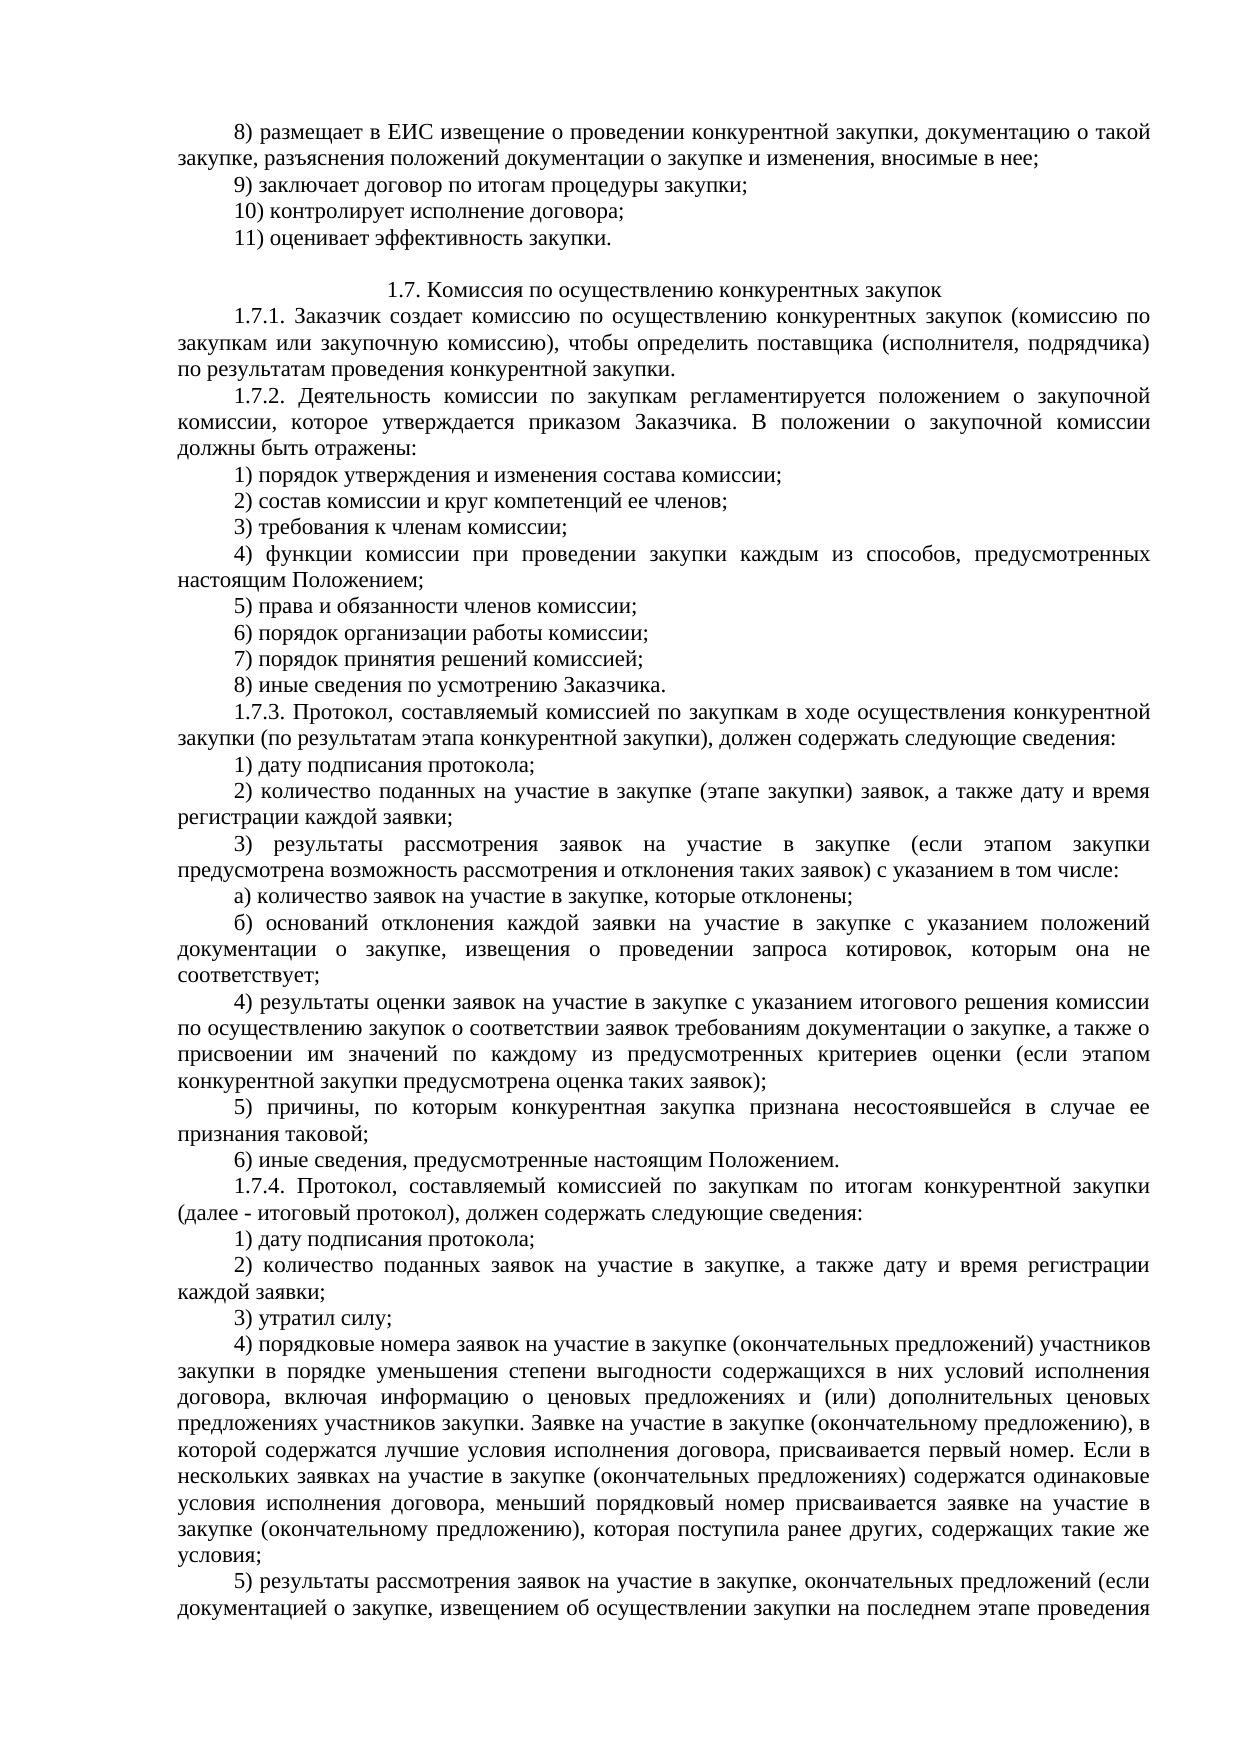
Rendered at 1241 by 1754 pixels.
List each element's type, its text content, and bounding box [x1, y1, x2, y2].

text 10) контролирует исполнение договора; [177, 197, 1152, 223]
text 1) дату подписания протокола; [177, 751, 1152, 777]
text 6) иные сведения, предусмотренные настоящим Положением. [177, 1146, 1152, 1172]
text 3) требования к членам комиссии; [177, 513, 1152, 540]
text б) оснований отклонения каждой заявки на участие в закупке с указанием положений документации о закупке, извещения о проведении запроса котировок, которым она не соответствует; [177, 909, 1152, 988]
text 6) порядок организации работы комиссии; [177, 619, 1152, 645]
text 2) количество поданных на участие в закупке (этапе закупки) заявок, а также дату и время регистрации каждой заявки; [177, 777, 1152, 830]
text 7) порядок принятия решений комиссией; [177, 645, 1152, 672]
text 11) оценивает эффективность закупки. [177, 223, 1152, 250]
text 1) дату подписания протокола; [177, 1225, 1152, 1251]
text 9) заключает договор по итогам процедуры закупки; [177, 171, 1152, 197]
text 4) результаты оценки заявок на участие в закупке с указанием итогового решения комиссии по осуществлению закупок о соответствии заявок требованиям документации о закупке, а также о присвоении им значений по каждому из предусмотренных критериев оценки (если этапом конкурентной закупки предусмотрена оценка таких заявок); [177, 988, 1152, 1093]
text 8) иные сведения по усмотрению Заказчика. [177, 672, 1152, 698]
text 1.7.2. Деятельность комиссии по закупкам регламентируется положением о закупочной комиссии, которое утверждается приказом Заказчика. В положении о закупочной комиссии должны быть отражены: [177, 382, 1152, 461]
text 5) права и обязанности членов комиссии; [177, 592, 1152, 619]
text 2) состав комиссии и круг компетенций ее членов; [177, 487, 1152, 513]
text 1.7.4. Протокол, составляемый комиссией по закупкам по итогам конкурентной закупки (далее - итоговый протокол), должен содержать следующие сведения: [177, 1172, 1152, 1225]
text 1) порядок утверждения и изменения состава комиссии; [177, 461, 1152, 487]
text 3) результаты рассмотрения заявок на участие в закупке (если этапом закупки предусмотрена возможность рассмотрения и отклонения таких заявок) с указанием в том числе: [177, 830, 1152, 882]
text 1.7.1. Заказчик создает комиссию по осуществлению конкурентных закупок (комиссию по закупкам или закупочную комиссию), чтобы определить поставщика (исполнителя, подрядчика) по результатам проведения конкурентной закупки. [177, 303, 1152, 382]
text 4) функции комиссии при проведении закупки каждым из способов, предусмотренных настоящим Положением; [177, 540, 1152, 592]
text 4) порядковые номера заявок на участие в закупке (окончательных предложений) участников закупки в порядке уменьшения степени выгодности содержащихся в них условий исполнения договора, включая информацию о ценовых предложениях и (или) дополнительных ценовых предложениях участников закупки. Заявке на участие в закупке (окончательному предложению), в которой содержатся лучшие условия исполнения договора, присваивается первый номер. Если в нескольких заявках на участие в закупке (окончательных предложениях) содержатся одинаковые условия исполнения договора, меньший порядковый номер присваивается заявке на участие в закупке (окончательному предложению), которая поступила ранее других, содержащих такие же условия; [177, 1330, 1152, 1568]
text 3) утратил силу; [177, 1304, 1152, 1330]
text а) количество заявок на участие в закупке, которые отклонены; [177, 882, 1152, 909]
text 1.7.3. Протокол, составляемый комиссией по закупкам в ходе осуществления конкурентной закупки (по результатам этапа конкурентной закупки), должен содержать следующие сведения: [177, 698, 1152, 751]
text 5) причины, по которым конкурентная закупка признана несостоявшейся в случае ее признания таковой; [177, 1093, 1152, 1146]
text 1.7. Комиссия по осуществлению конкурентных закупок [177, 276, 1152, 303]
text 2) количество поданных заявок на участие в закупке, а также дату и время регистрации каждой заявки; [177, 1251, 1152, 1304]
text 8) размещает в ЕИС извещение о проведении конкурентной закупки, документацию о такой закупке, разъяснения положений документации о закупке и изменения, вносимые в нее; [177, 118, 1152, 171]
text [177, 1568, 1152, 1620]
